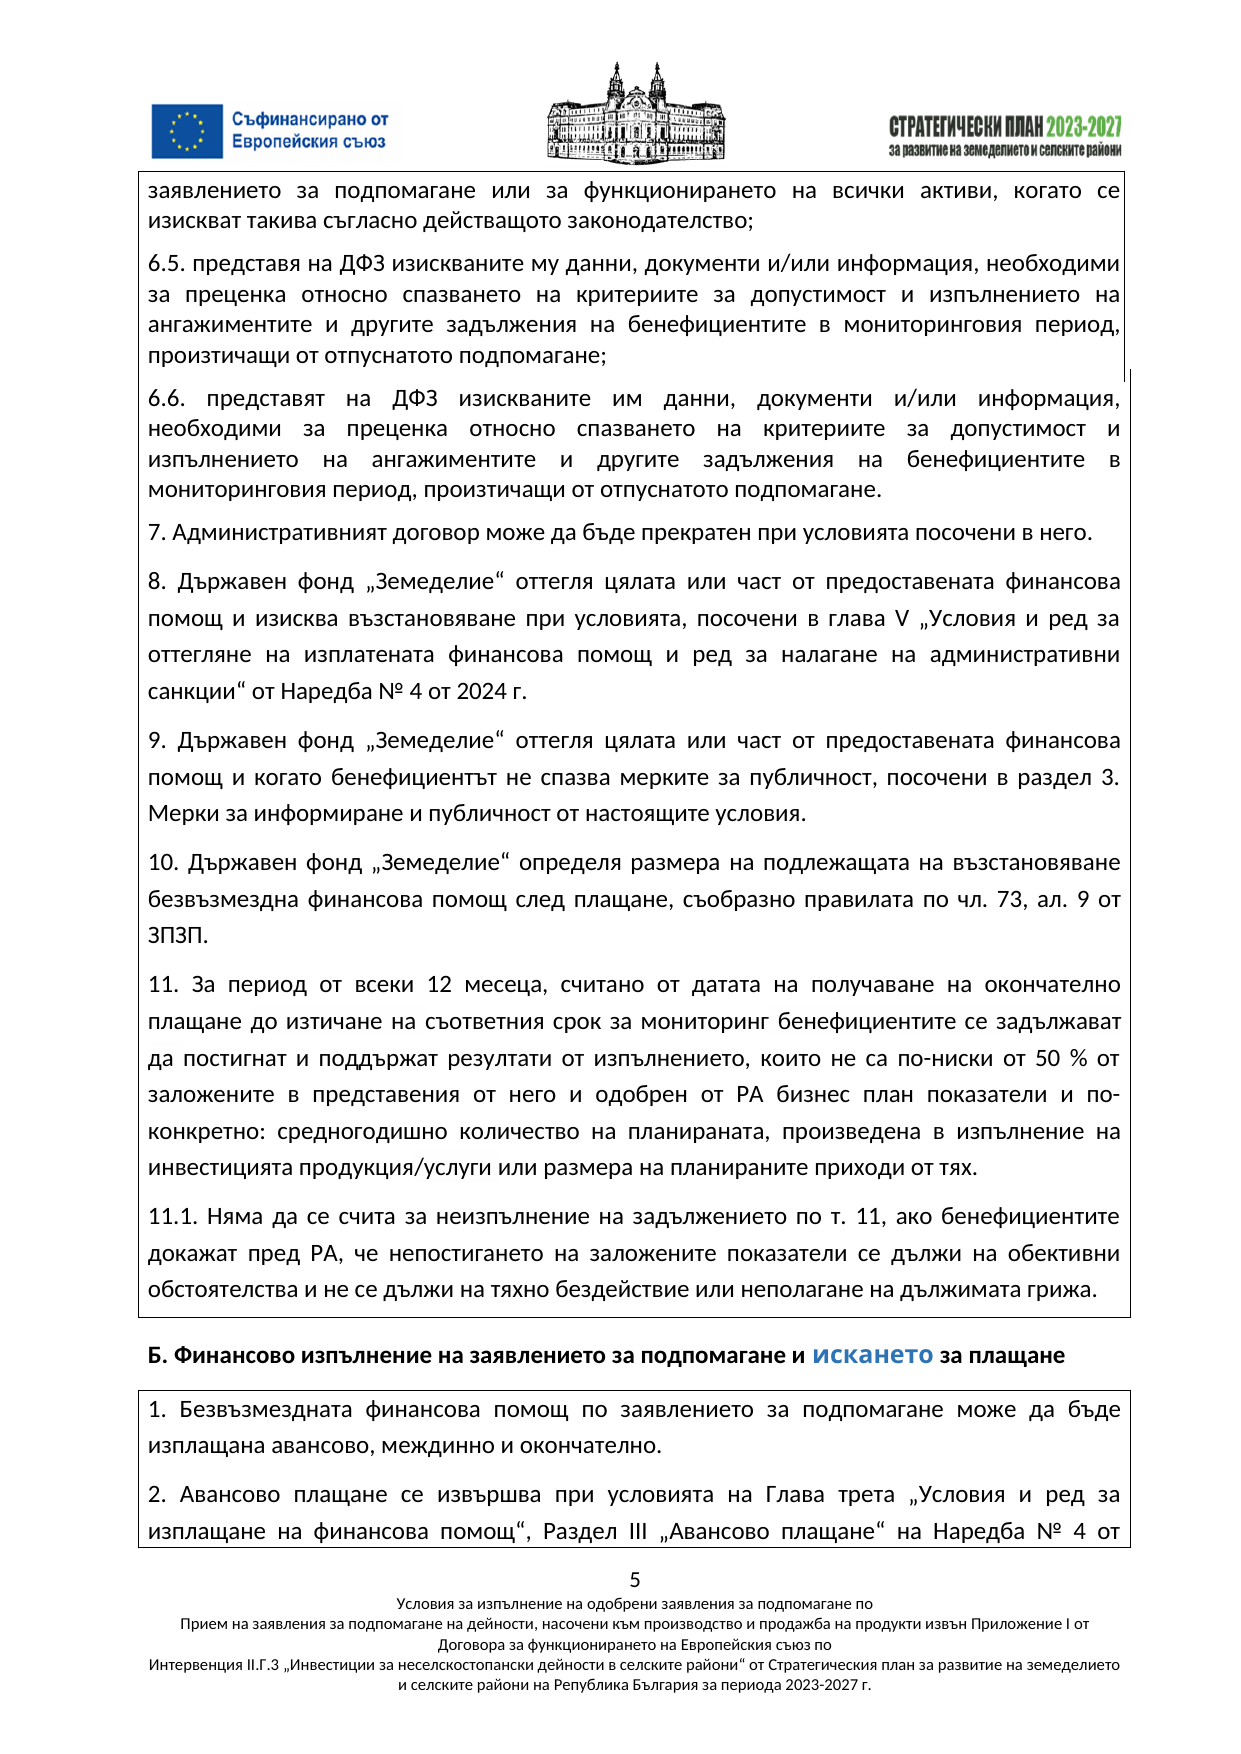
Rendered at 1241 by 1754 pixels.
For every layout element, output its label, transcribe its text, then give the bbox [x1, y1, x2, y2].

text 6.5. представя на ДФЗ изискваните му данни, документи и/или информация, необходими за преценка относно спазването на критериите за допустимост и изпълнението на ангажиментите и другите задължения на бенефициентите в мониторинговия период, произтичащи от отпуснатото подпомагане; [139, 244, 1124, 369]
text 1. Безвъзмездната финансова помощ по заявлението за подпомагане може да бъде изплащана авансово, междинно и окончателно. [139, 1391, 1130, 1460]
text 10. Държавен фонд „Земеделие“ определя размера на подлежащата на възстановяване безвъзмездна финансова помощ след плащане, съобразно правилата по чл. 73, ал. 9 от ЗПЗП. [139, 845, 1130, 950]
text 11. За период от всеки 12 месеца, считано от датата на получаване на окончателно плащане до изтичане на съответния срок за мониторинг бенефициентите се задължават да постигнат и поддържат резултати от изпълнението, които не са по-ниски от 50 % от заложените в представения от него и одобрен от РА бизнес план показатели и по-конкретно: средногодишно количество на планираната, произведена в изпълнение на инвестицията продукция/услуги или размера на планираните приходи от тях. [139, 968, 1130, 1182]
text 8. Държавен фонд „Земеделие“ оттегля цялата или част от предоставената финансова помощ и изисква възстановяване при условията, посочени в глава V „Условия и ред за оттегляне на изплатената финансова помощ и ред за налагане на административни санкции“ от Наредба № 4 от 2024 г. [139, 564, 1130, 706]
subtitle Б. Финансово изпълнение на заявлението за подпомагане и искането за плащане [148, 1336, 1122, 1370]
text 7. Административният договор може да бъде прекратен при условията посочени в него. [139, 515, 1130, 547]
picture [148, 59, 1122, 171]
text 11.1. Няма да се счита за неизпълнение на задължението по т. 11, ако бенефициентите докажат пред РА, че непостигането на заложените показатели се дължи на обективни обстоятелства и не се дължи на тяхно бездействие или неполагане на дължимата грижа. [139, 1199, 1130, 1317]
text 6.6. представят на ДФЗ изискваните им данни, документи и/или информация, необходими за преценка относно спазването на критериите за допустимост и изпълнението на ангажиментите и другите задължения на бенефициентите в мониторинговия период, произтичащи от отпуснатото подпомагане. [139, 381, 1130, 504]
text 9. Държавен фонд „Земеделие“ оттегля цялата или част от предоставената финансова помощ и когато бенефициентът не спазва мерките за публичност, посочени в раздел 3. Мерки за информиране и публичност от настоящите условия. [139, 723, 1130, 828]
